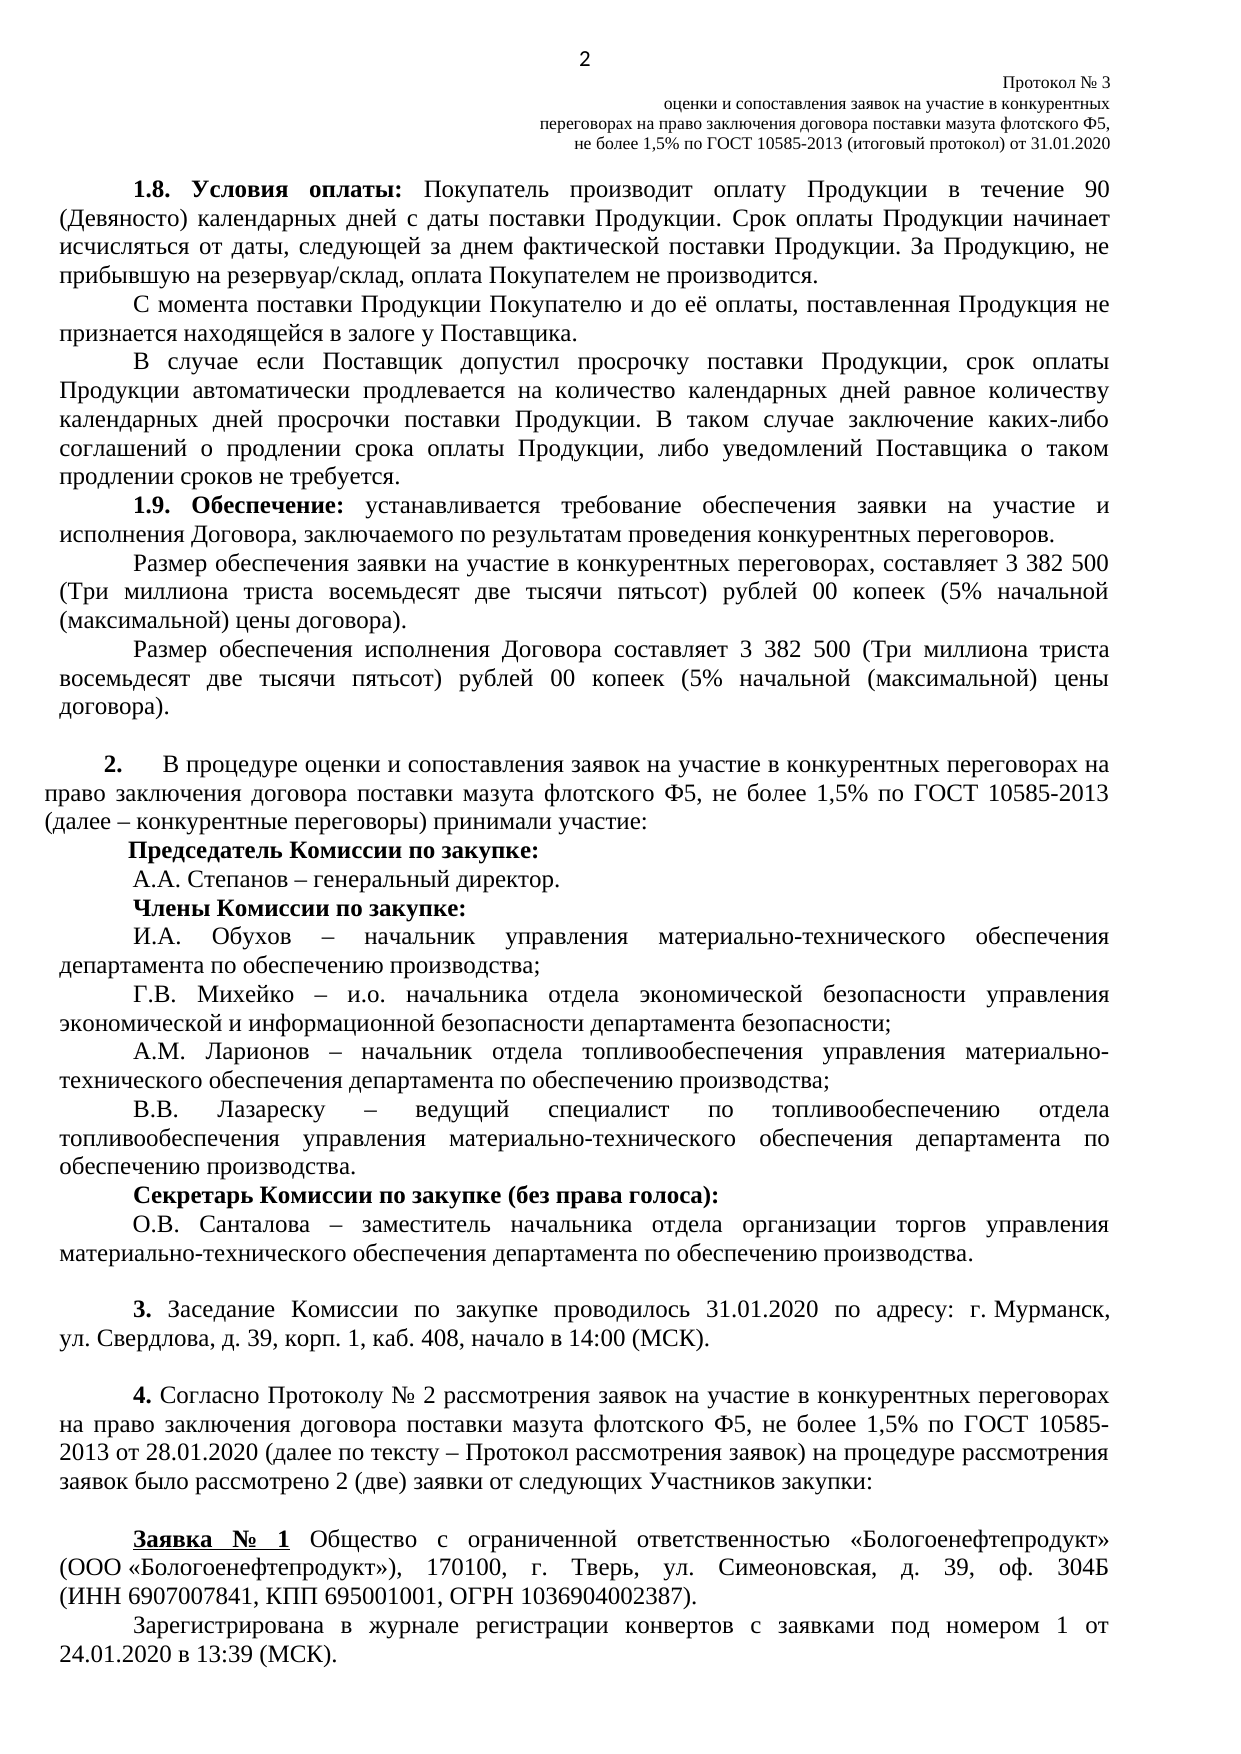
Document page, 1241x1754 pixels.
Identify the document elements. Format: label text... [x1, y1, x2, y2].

text Секретарь Комиссии по закупке (без права голоса): [59, 1180, 1110, 1209]
text В.В. Лазареску – ведущий специалист по топливообеспечению отдела топливообеспечения управления материально-технического обеспечения департамента по обеспечению производства. [59, 1094, 1110, 1180]
subtitle 4. Согласно Протоколу № 2 рассмотрения заявок на участие в конкурентных переговорах на право заключения договора поставки мазута флотского Ф5, не более 1,5% по ГОСТ 10585-2013 от 28.01.2020 (далее по тексту – Протокол рассмотрения заявок) на процедуре рассмотрения заявок было рассмотрено 2 (две) заявки от следующих Участников закупки: [59, 1380, 1110, 1495]
text 1.8. Условия оплаты: Покупатель производит оплату Продукции в течение 90 (Девяносто) календарных дней с даты поставки Продукции. Срок оплаты Продукции начинает исчисляться от даты, следующей за днем фактической поставки Продукции. За Продукцию, не прибывшую на резервуар/склад, оплата Покупателем не производится. [59, 174, 1110, 289]
text Члены Комиссии по закупке: [59, 893, 1110, 921]
text Размер обеспечения исполнения Договора составляет 3 382 500 (Три миллиона триста восемьдесят две тысячи пятьсот) рублей 00 копеек (5% начальной (максимальной) цены договора). [59, 634, 1110, 720]
text Г.В. Михейко – и.о. начальника отдела экономической безопасности управления экономической и информационной безопасности департамента безопасности; [59, 979, 1110, 1036]
text И.А. Обухов – начальник управления материально-технического обеспечения департамента по обеспечению производства; [59, 921, 1110, 979]
text Зарегистрирована в журнале регистрации конвертов с заявками под номером 1 от 24.01.2020 в 13:39 (МСК). [59, 1610, 1110, 1667]
text А.М. Ларионов – начальник отдела топливообеспечения управления материально-технического обеспечения департамента по обеспечению производства; [59, 1036, 1110, 1094]
text Председатель Комиссии по закупке: [59, 835, 1110, 864]
text В случае если Поставщик допустил просрочку поставки Продукции, срок оплаты Продукции автоматически продлевается на количество календарных дней равное количеству календарных дней просрочки поставки Продукции. В таком случае заключение каких-либо соглашений о продлении срока оплаты Продукции, либо уведомлений Поставщика о таком продлении сроков не требуется. [59, 346, 1110, 490]
text Заявка № 1 Общество с ограниченной ответственностью «Бологоенефтепродукт» (ООО «Бологоенефтепродукт»), 170100, г. Тверь, ул. Симеоновская, д. 39, оф. 304Б (ИНН 6907007841, КПП 695001001, ОГРН 1036904002387). [59, 1524, 1110, 1610]
list В процедуре оценки и сопоставления заявок на участие в конкурентных переговорах на право заключения договора поставки мазута флотского Ф5, не более 1,5% по ГОСТ 10585-2013 (далее – конкурентные переговоры) принимали участие: [44, 749, 1110, 835]
subtitle 3. Заседание Комиссии по закупке проводилось 31.01.2020 по адресу: г. Мурманск, ул. Свердлова, д. 39, корп. 1, каб. 408, начало в 14:00 (МСК). [59, 1294, 1110, 1352]
text С момента поставки Продукции Покупателю и до её оплаты, поставленная Продукция не признается находящейся в залоге у Поставщика. [59, 289, 1110, 346]
text Размер обеспечения заявки на участие в конкурентных переговорах, составляет 3 382 500 (Три миллиона триста восемьдесят две тысячи пятьсот) рублей 00 копеек (5% начальной (максимальной) цены договора). [59, 548, 1110, 634]
text А.А. Степанов – генеральный директор. [59, 864, 1110, 893]
text О.В. Санталова – заместитель начальника отдела организации торгов управления материально-технического обеспечения департамента по обеспечению производства. [59, 1209, 1110, 1266]
text 1.9. Обеспечение: устанавливается требование обеспечения заявки на участие и исполнения Договора, заключаемого по результатам проведения конкурентных переговоров. [59, 490, 1110, 548]
